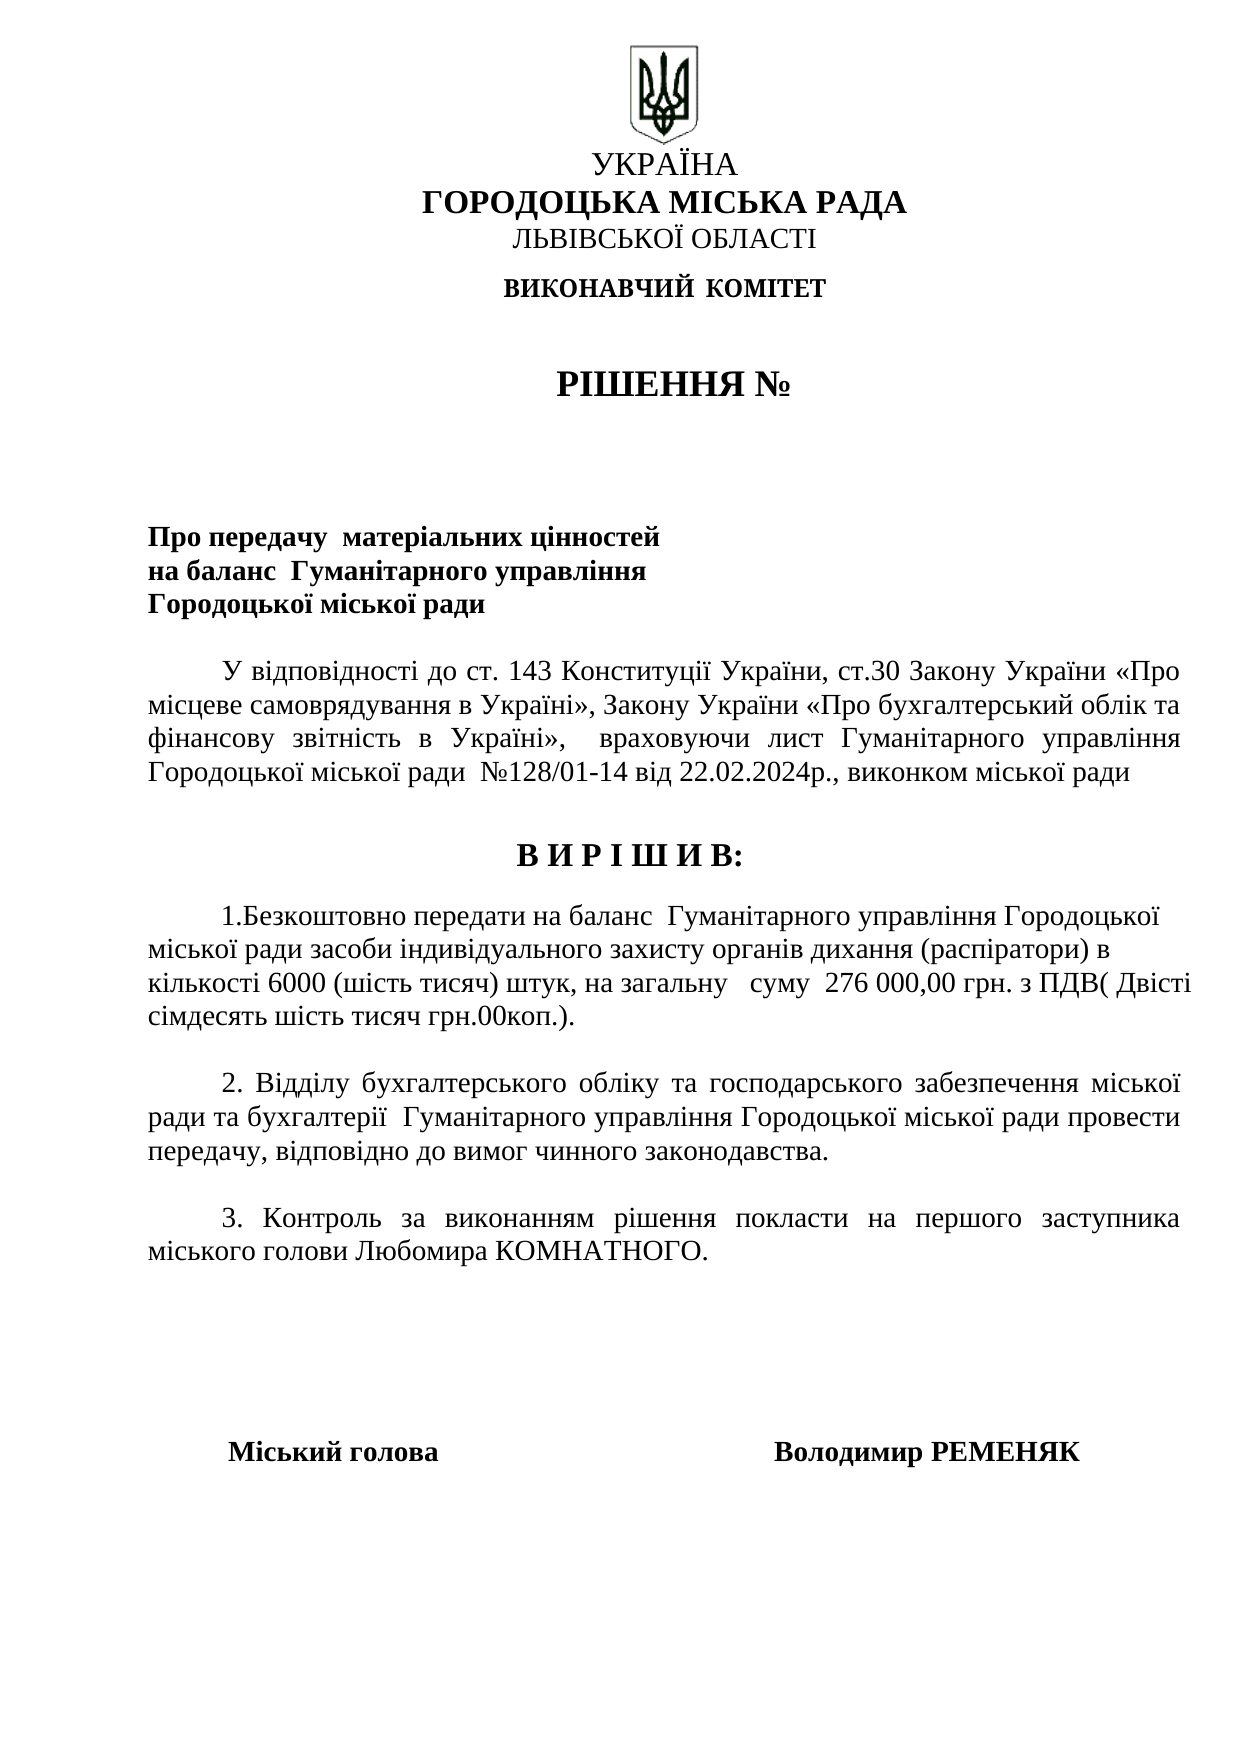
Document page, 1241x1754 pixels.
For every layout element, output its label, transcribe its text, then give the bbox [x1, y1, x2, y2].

text 3. Контроль за виконанням рішення покласти на першого заступника міського голови Любомира КОМНАТНОГО. [148, 1200, 1181, 1267]
text на баланс Гуманітарного управління [148, 553, 1181, 586]
text В И Р І Ш И В: [423, 836, 1181, 874]
text ЛЬВІВСЬКОЇ ОБЛАСТІ [148, 221, 1181, 254]
text РІШЕННЯ № [148, 362, 1201, 405]
text ГОРОДОЦЬКА МІСЬКА РАДА [148, 183, 1181, 221]
text Про передачу матеріальних цінностей [148, 519, 1181, 553]
picture [629, 44, 700, 145]
text Городоцької міської ради [148, 586, 1181, 620]
text УКРАЇНА [148, 144, 1181, 183]
text 2. Відділу бухгалтерського обліку та господарського забезпечення міської ради та бухгалтерії Гуманітарного управління Городоцької міської ради провести передачу, відповідно до вимог чинного законодавства. [148, 1066, 1181, 1166]
text У відповідності до ст. 143 Конституції України, ст.30 Закону України «Про місцеве самоврядування в Україні», Закону України «Про бухгалтерський облік та фінансову звітність в Україні», враховуючи лист Гуманітарного управління Городоцької міської ради №128/01-14 від 22.02.2024р., виконком міської ради [148, 653, 1181, 787]
text Міський голова Володимир РЕМЕНЯК [148, 1434, 1181, 1468]
text 1.Безкоштовно передати на баланс Гуманітарного управління Городоцької міської ради засоби індивідуального захисту органів дихання (распіратори) в кількості 6000 (шість тисяч) штук, на загальну суму 276 000,00 грн. з ПДВ( Двісті сімдесять шість тисяч грн.00коп.). [148, 898, 1196, 1032]
text ВИКОНАВЧИЙ КОМІТЕТ [148, 275, 1181, 304]
